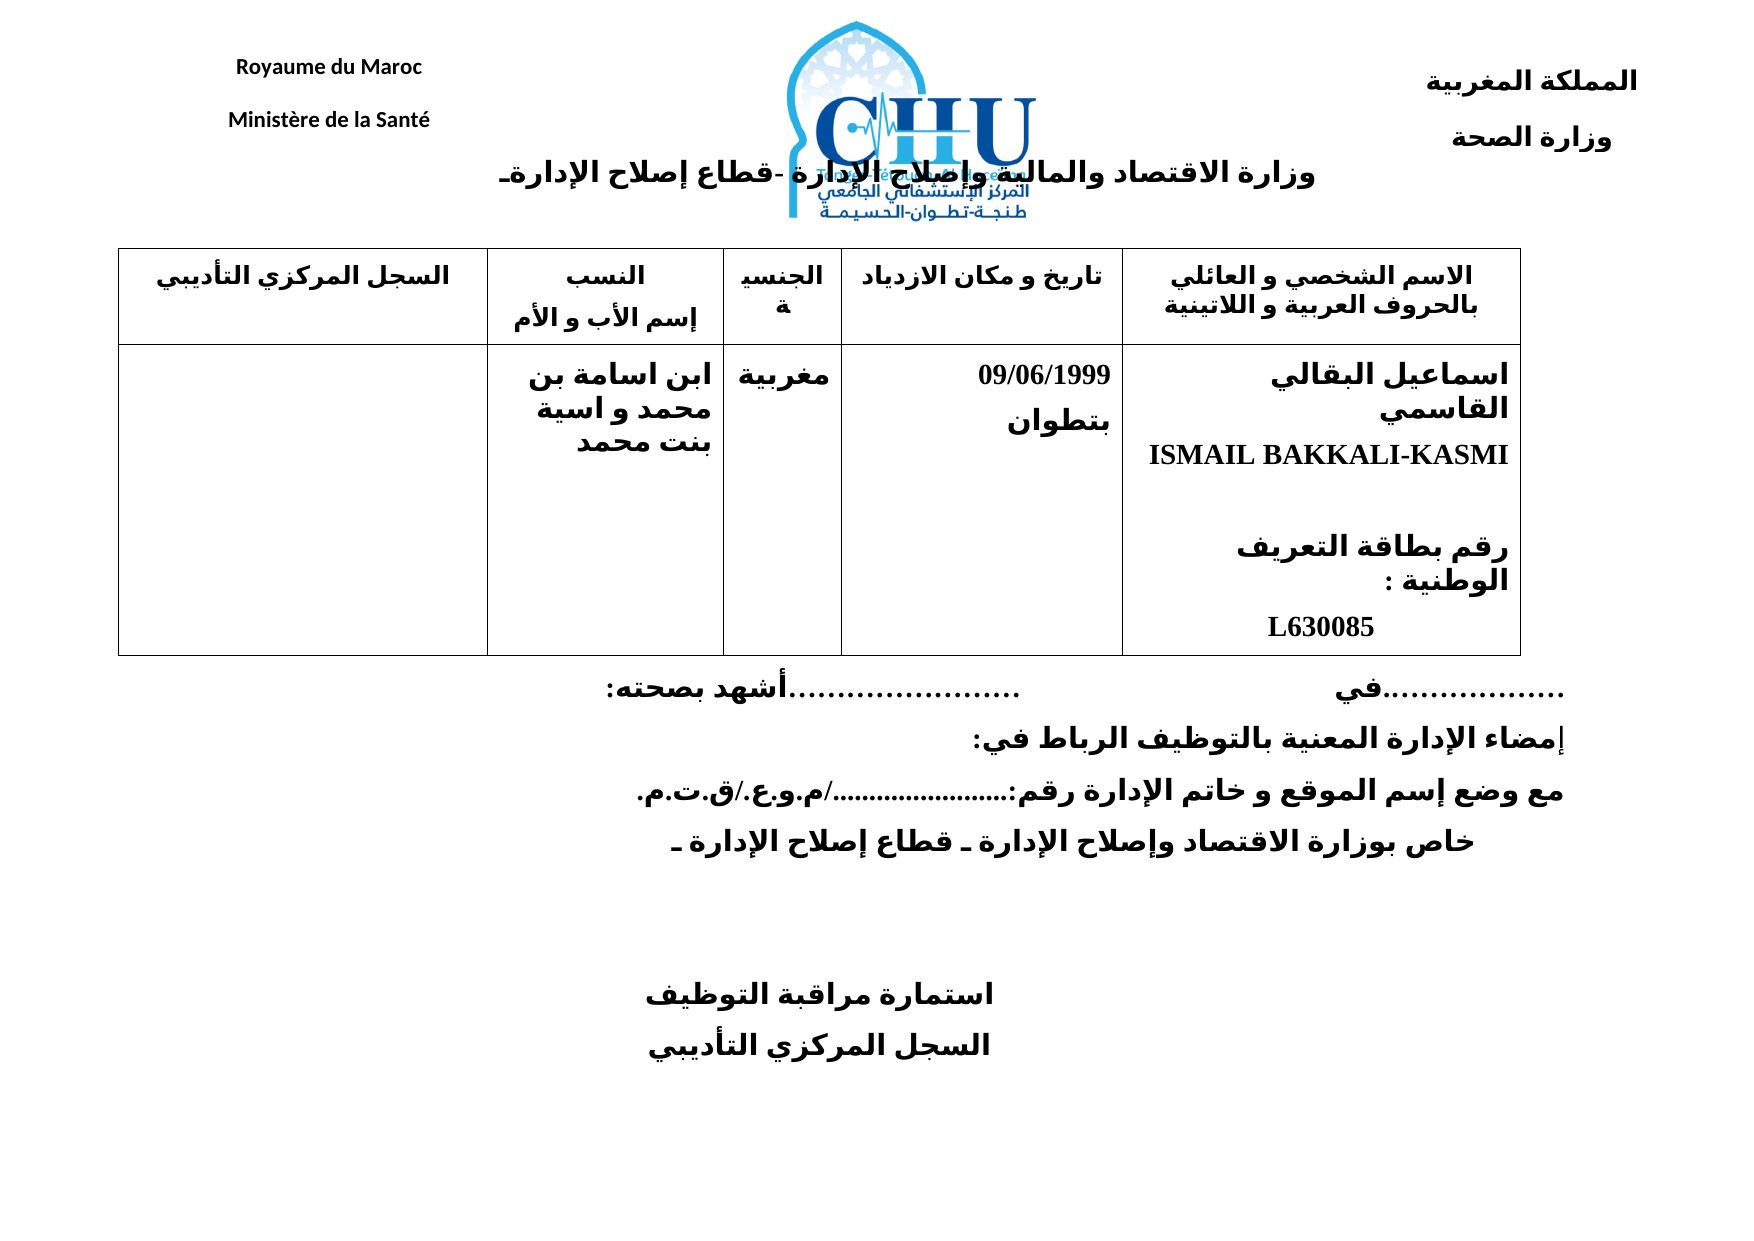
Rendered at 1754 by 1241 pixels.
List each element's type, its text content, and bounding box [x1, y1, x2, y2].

text مع وضع إسم الموقع و خاتم الإدارة رقم:......................../م.و.ع./ق.ت.م. [162, 773, 1565, 806]
text خاص بوزارة الاقتصاد وإصلاح الإدارة ـ قطاع إصلاح الإدارة ـ [162, 824, 1476, 857]
table_cell ابن اسامة بن محمد و اسية بنت محمد [488, 345, 723, 655]
table_header تاريخ و مكان الازدياد [842, 249, 1122, 344]
text السجل المركزي التأديبي [162, 1028, 1476, 1061]
picture [745, 189, 1062, 246]
table_cell اسماعيل البقالي القاسمي ISMAIL BAKKALI-KASMI رقم بطاقة التعريف الوطنية : L630085 [1123, 345, 1520, 655]
table_cell مغربية [724, 345, 841, 655]
text استمارة مراقبة التوظيف [162, 977, 1476, 1010]
text ……………….في ……………………أشهد بصحته: [162, 257, 1565, 704]
table_cell [119, 345, 487, 655]
table_header الاسم الشخصي و العائلي بالحروف العربية و اللاتينية [1123, 249, 1520, 344]
table_header الجنسية [724, 249, 841, 344]
table_header السجل المركزي التأديبي [119, 249, 487, 344]
text إمضاء الإدارة المعنية بالتوظيف الرباط في: [162, 722, 1565, 755]
table_cell 09/06/1999 بتطوان [842, 345, 1122, 655]
text وزارة الاقتصاد والمالية وإصلاح الإدارة -قطاع إصلاح الإدارةـ [162, 155, 1654, 189]
table_header النسب إسم الأب و الأم [488, 249, 723, 344]
picture [745, 3, 1062, 155]
